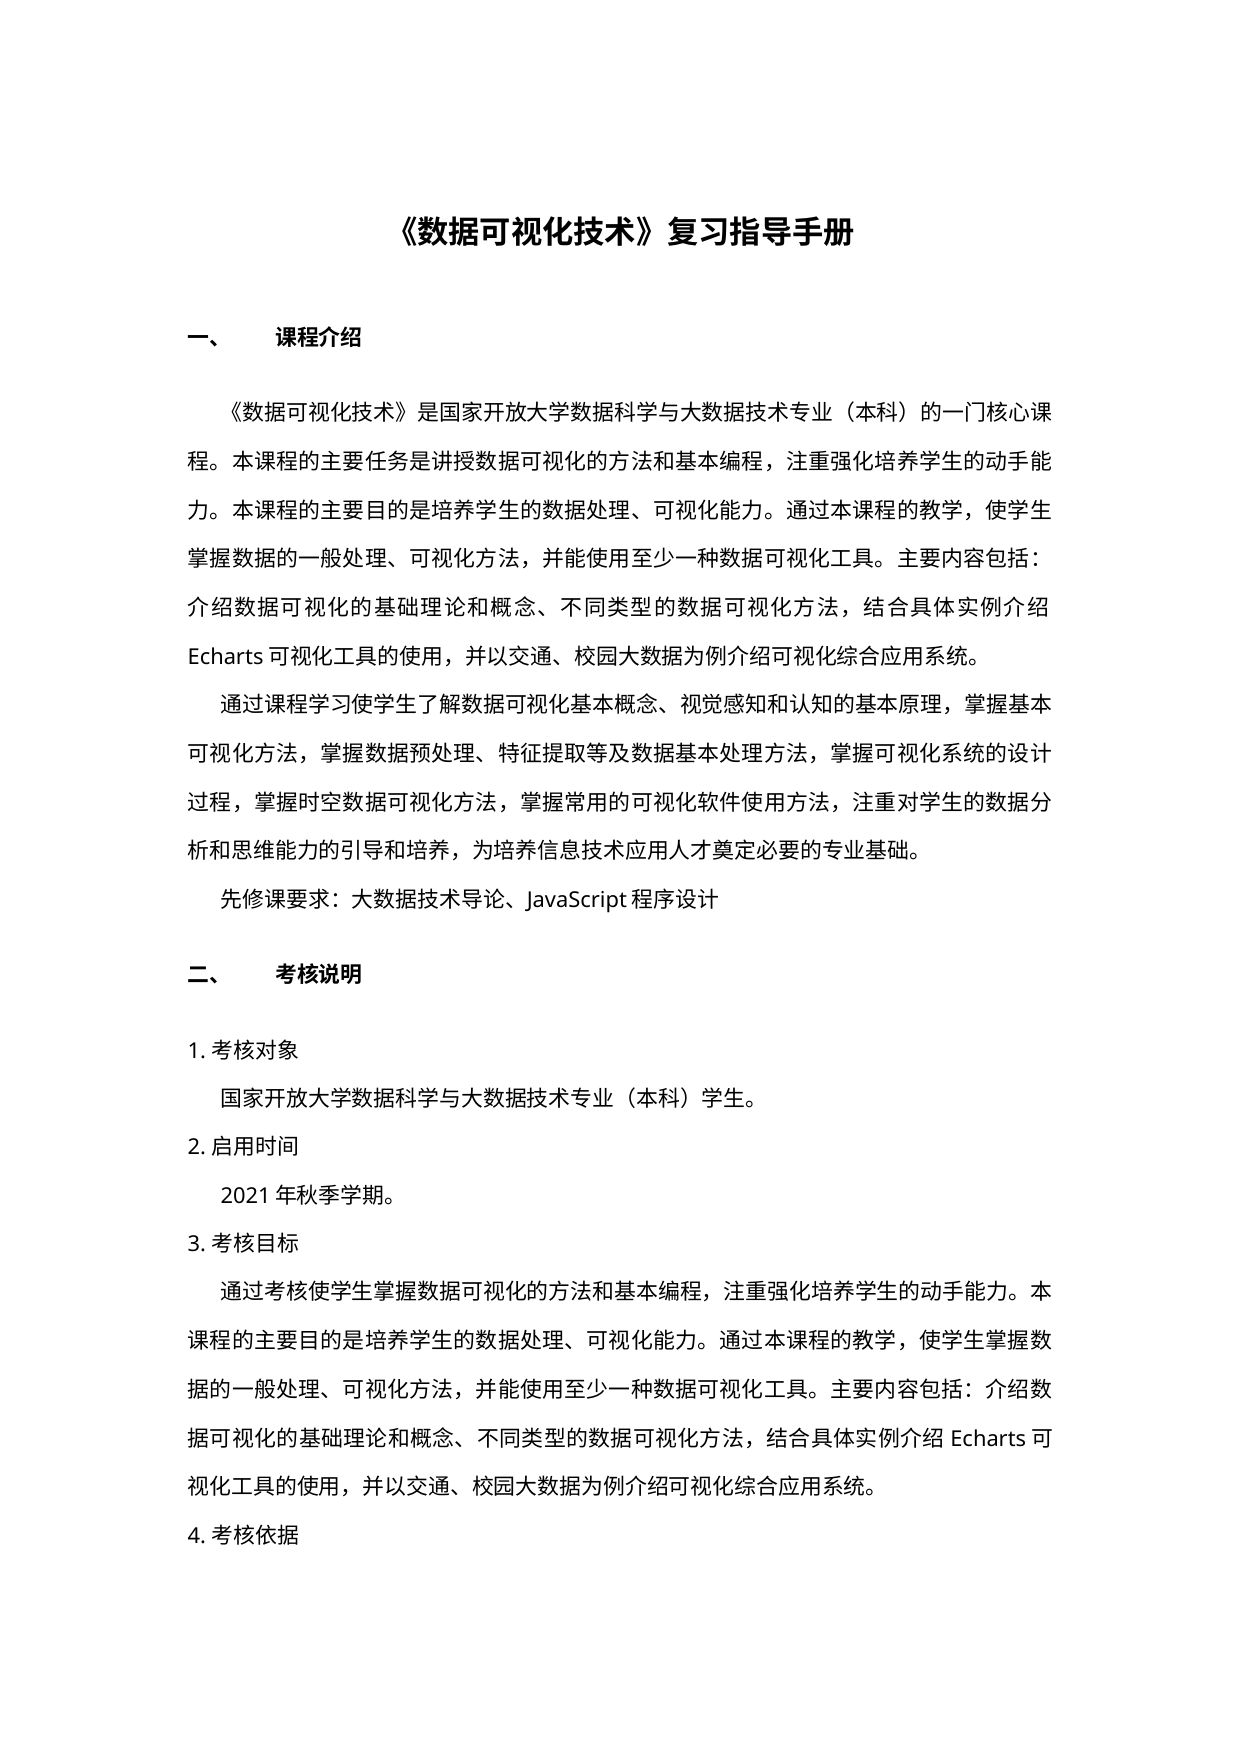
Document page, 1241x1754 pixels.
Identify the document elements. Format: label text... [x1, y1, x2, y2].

text 国家开放大学数据科学与大数据技术专业（本科）学生。 [187, 1081, 1053, 1113]
subtitle 《数据可视化技术》复习指导手册 [187, 197, 1053, 262]
text 3. 考核目标 [187, 1226, 1053, 1258]
subtitle 考核说明 [187, 957, 1053, 989]
text 1. 考核对象 [187, 1032, 1053, 1065]
text 2021年秋季学期。 [187, 1177, 1053, 1210]
text 通过考核使学生掌握数据可视化的方法和基本编程，注重强化培养学生的动手能力。本课程的主要目的是培养学生的数据处理、可视化能力。通过本课程的教学，使学生掌握数据的一般处理、可视化方法，并能使用至少一种数据可视化工具。主要内容包括：介绍数据可视化的基础理论和概念、不同类型的数据可视化方法，结合具体实例介绍Echarts可视化工具的使用，并以交通、校园大数据为例介绍可视化综合应用系统。 [187, 1274, 1053, 1501]
subtitle 课程介绍 [187, 319, 1053, 352]
text 4. 考核依据 [187, 1517, 1053, 1550]
text 先修课要求：大数据技术导论、JavaScript程序设计 [187, 881, 1053, 914]
text 《数据可视化技术》是国家开放大学数据科学与大数据技术专业（本科）的一门核心课程。本课程的主要任务是讲授数据可视化的方法和基本编程，注重强化培养学生的动手能力。本课程的主要目的是培养学生的数据处理、可视化能力。通过本课程的教学，使学生掌握数据的一般处理、可视化方法，并能使用至少一种数据可视化工具。主要内容包括：介绍数据可视化的基础理论和概念、不同类型的数据可视化方法，结合具体实例介绍Echarts可视化工具的使用，并以交通、校园大数据为例介绍可视化综合应用系统。 [187, 395, 1053, 671]
text 2. 启用时间 [187, 1129, 1053, 1161]
text 通过课程学习使学生了解数据可视化基本概念、视觉感知和认知的基本原理，掌握基本可视化方法，掌握数据预处理、特征提取等及数据基本处理方法，掌握可视化系统的设计过程，掌握时空数据可视化方法，掌握常用的可视化软件使用方法，注重对学生的数据分析和思维能力的引导和培养，为培养信息技术应用人才奠定必要的专业基础。 [187, 687, 1053, 866]
